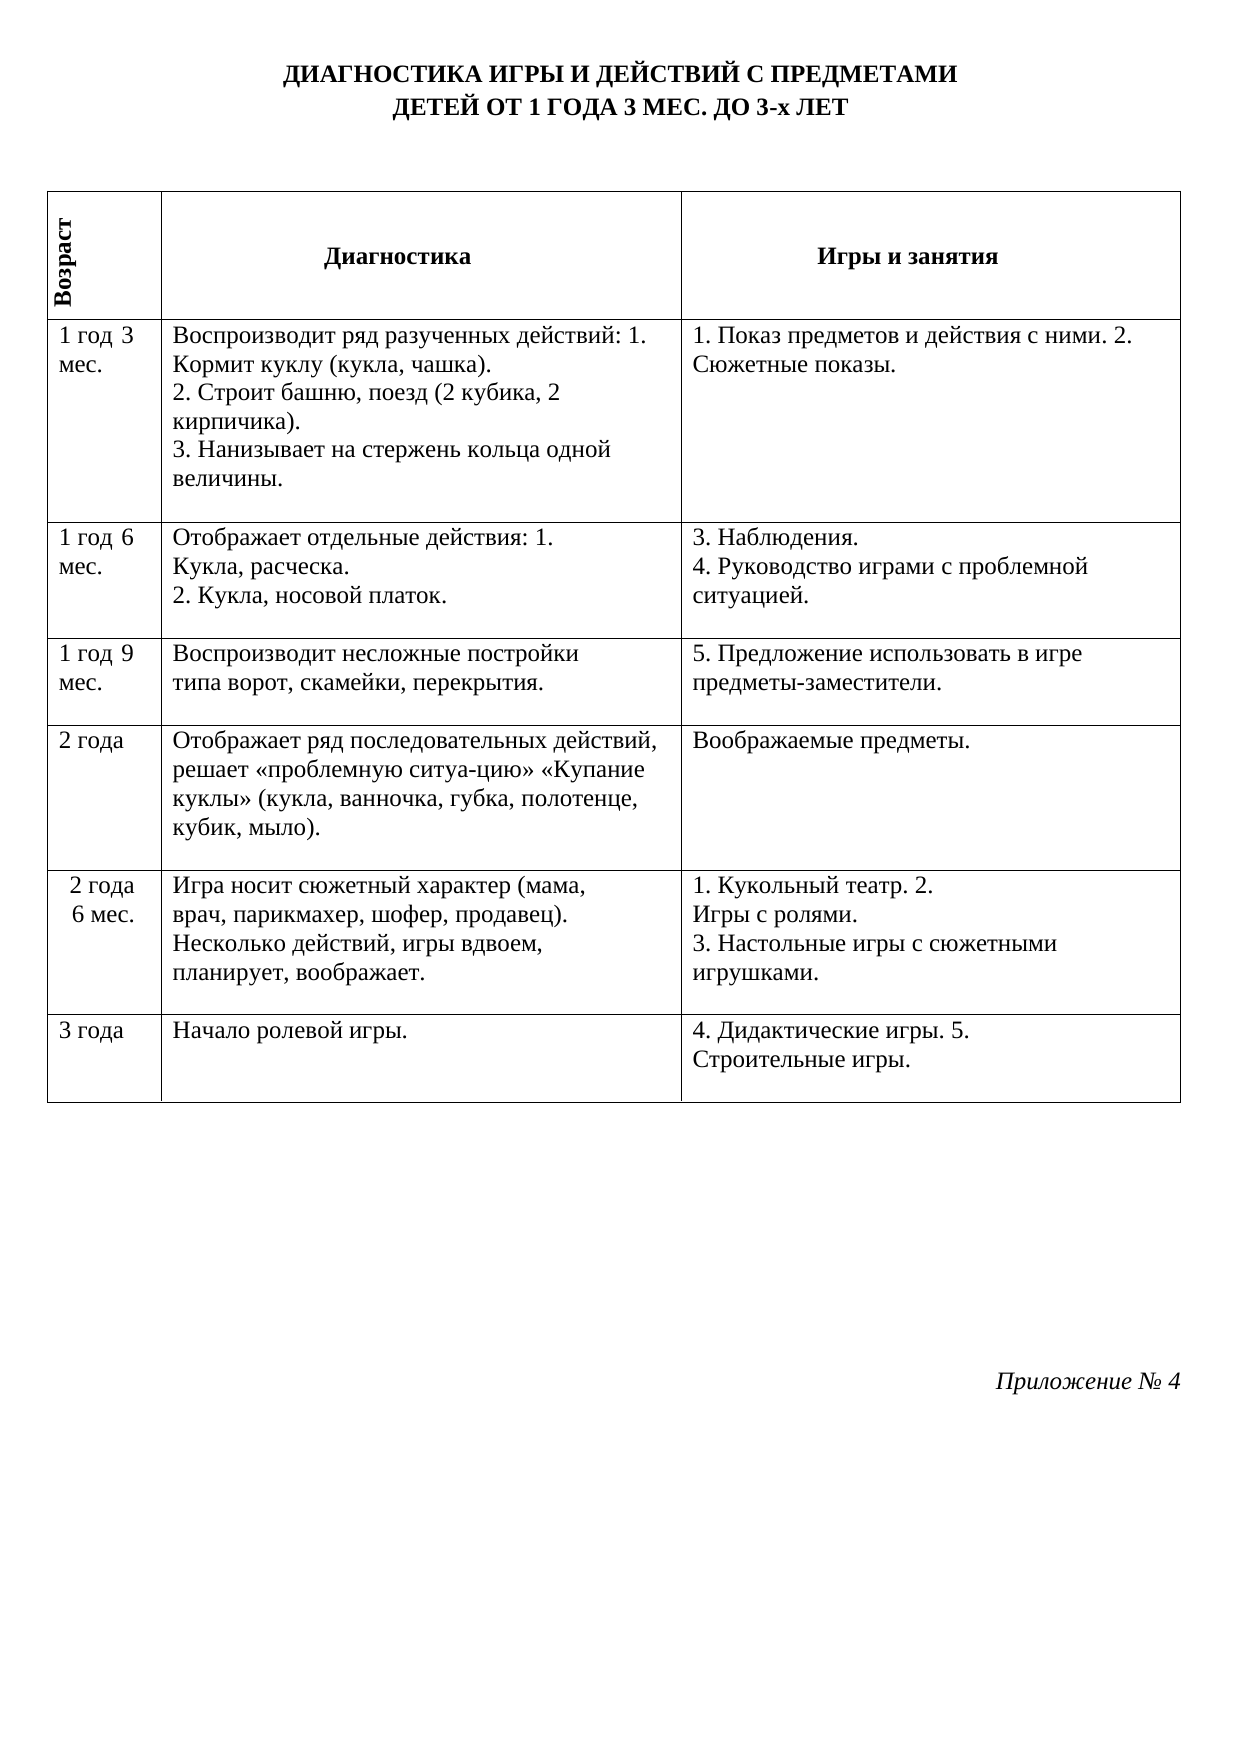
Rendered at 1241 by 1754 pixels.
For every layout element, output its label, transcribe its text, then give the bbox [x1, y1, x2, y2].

table_cell 3 года [48, 1015, 161, 1101]
table_header Диагностика [162, 192, 681, 319]
table_cell Начало ролевой игры. [162, 1015, 681, 1101]
table_cell 1 год 9 мес. [48, 639, 161, 725]
table_cell 4. Дидактические игры. 5. Строительные игры. [682, 1015, 1180, 1101]
table_cell Воспроизводит ряд разученных действий: 1. Кормит куклу (кукла, чашка). 2. Строит башню, поезд (2 кубика, 2 кирпичика). 3. Нанизывает на стержень кольца одной величины. [162, 320, 681, 521]
table_cell Отображает отдельные действия: 1. Кукла, расческа. 2. Кукла, носовой платок. [162, 523, 681, 637]
table_cell 1. Кукольный театр. 2. Игры с ролями. 3. Настольные игры с сюжетными игрушками. [682, 871, 1180, 1014]
table_cell 1 год 6 мес. [48, 523, 161, 637]
table_header Возраст [48, 192, 161, 319]
table_cell Отображает ряд последовательных действий, решает «проблемную ситуа-цию» «Купание куклы» (кукла, ванночка, губка, полотенце, кубик, мыло). [162, 726, 681, 869]
table_cell 5. Предложение использовать в игре предметы-заместители. [682, 639, 1180, 725]
table_cell 2 года [48, 726, 161, 869]
table_cell 3. Наблюдения. 4. Руководство играми с проблемной ситуацией. [682, 523, 1180, 637]
table_cell 2 года 6 мес. [48, 871, 161, 1014]
text Приложение № 4 [996, 1366, 1183, 1395]
table_cell Воспроизводит несложные постройки типа ворот, скамейки, перекрытия. [162, 639, 681, 725]
table_cell Воображаемые предметы. [682, 726, 1180, 869]
table_cell Игра носит сюжетный характер (мама, врач, парикмахер, шофер, продавец). Несколько действий, игры вдвоем, планирует, воображает. [162, 871, 681, 1014]
text ДИАГНОСТИКА ИГРЫ И ДЕЙСТВИЙ С ПРЕДМЕТАМИ ДЕТЕЙ ОТ 1 ГОДА 3 МЕС. ДО 3-х ЛЕТ [283, 59, 963, 120]
table_cell 1 год 3 мес. [48, 320, 161, 521]
table_cell 1. Показ предметов и действия с ними. 2. Сюжетные показы. [682, 320, 1180, 521]
table_header Игры и занятия [682, 192, 1180, 319]
